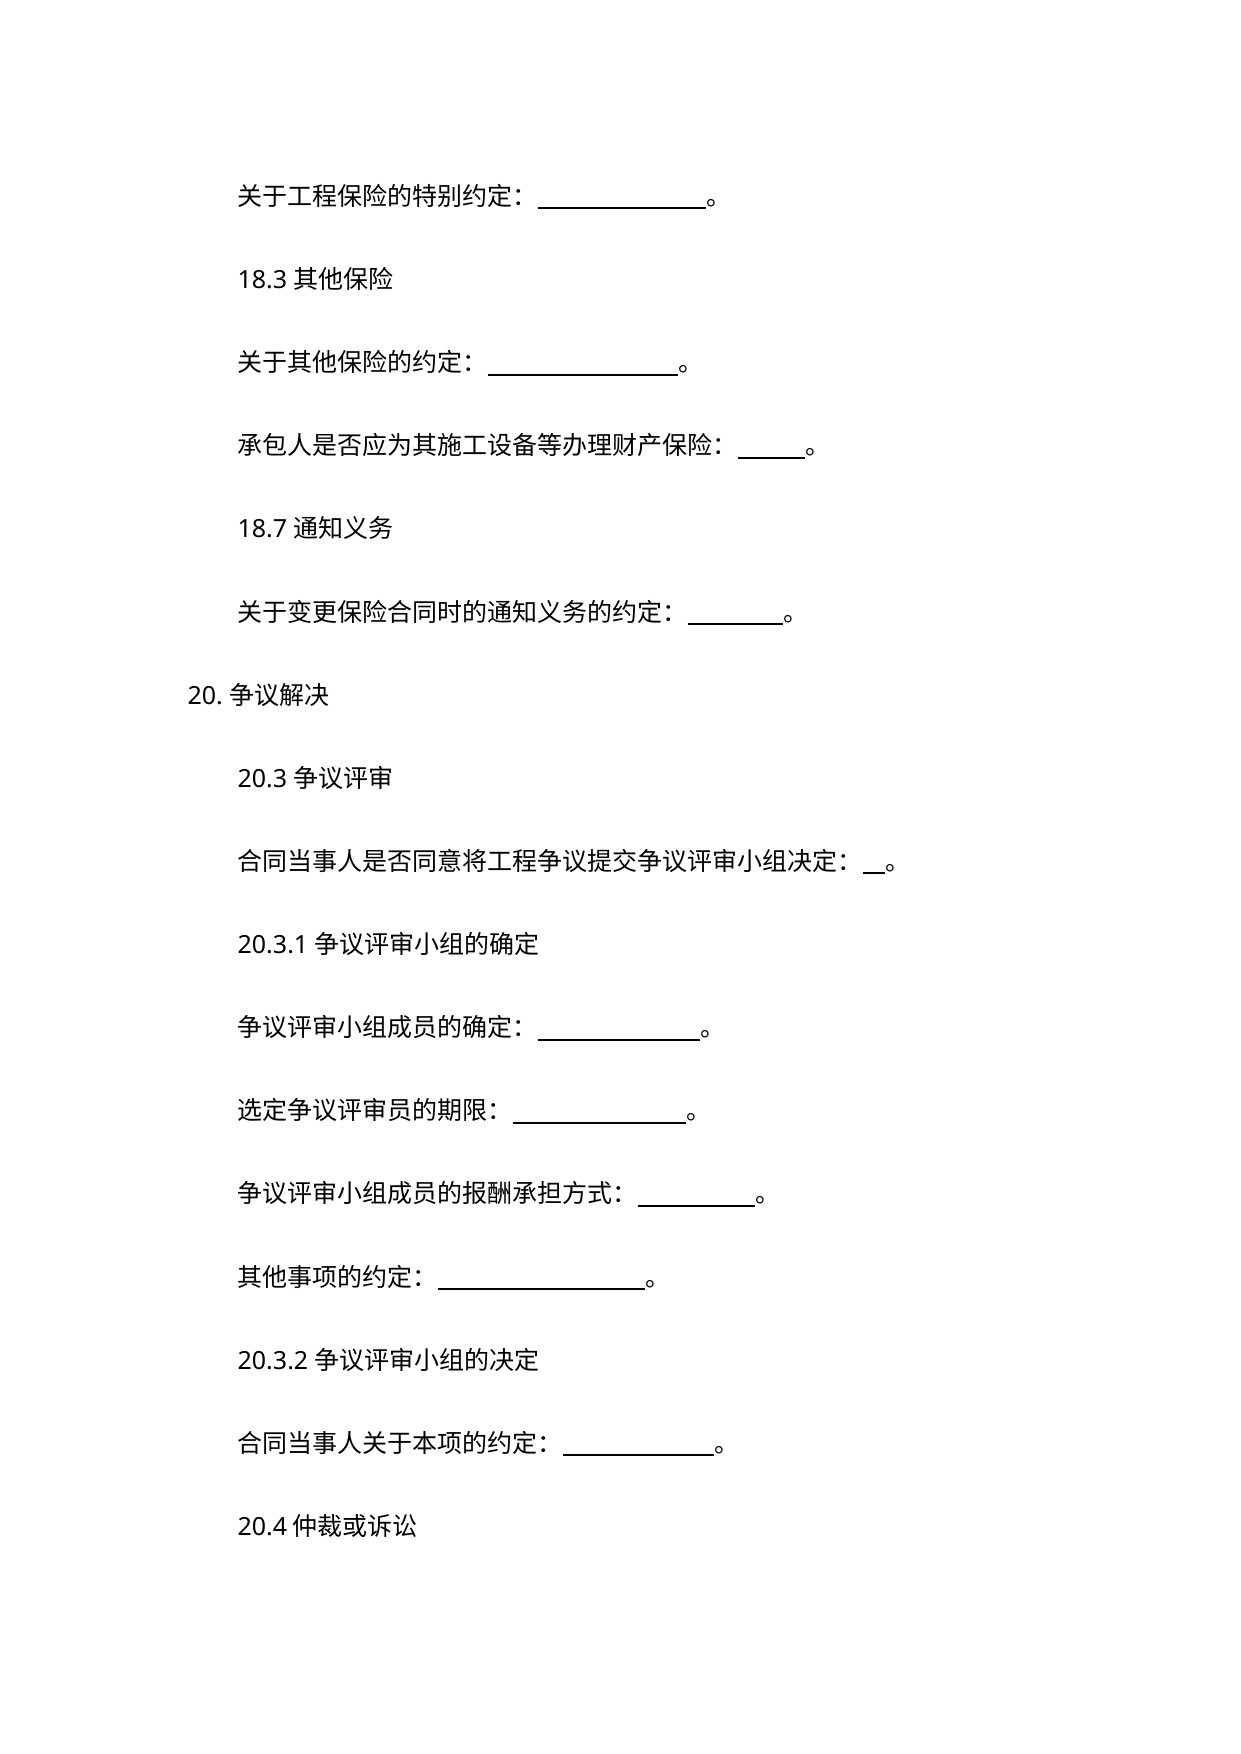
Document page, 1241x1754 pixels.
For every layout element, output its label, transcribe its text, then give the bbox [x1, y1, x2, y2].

text 20.3.1 争议评审小组的确定 [187, 910, 1053, 975]
text 18.7 通知义务 [187, 494, 1053, 559]
text 合同当事人关于本项的约定： 。 [187, 1409, 1053, 1474]
text 争议评审小组成员的确定： 。 [187, 993, 1053, 1058]
text 20.3 争议评审 [187, 744, 1053, 809]
text 选定争议评审员的期限： 。 [187, 1076, 1053, 1141]
subtitle 20. 争议解决 [187, 661, 1053, 726]
text 关于其他保险的约定： 。 [187, 328, 1053, 393]
text 关于变更保险合同时的通知义务的约定： 。 [187, 578, 1053, 643]
text 其他事项的约定： 。 [187, 1243, 1053, 1308]
text 20.3.2 争议评审小组的决定 [187, 1326, 1053, 1391]
text 18.3 其他保险 [187, 245, 1053, 310]
text 合同当事人是否同意将工程争议提交争议评审小组决定： 。 [187, 827, 1053, 892]
text 20.4仲裁或诉讼 [187, 1492, 1053, 1557]
text 争议评审小组成员的报酬承担方式： 。 [187, 1159, 1053, 1224]
text 承包人是否应为其施工设备等办理财产保险： 。 [187, 411, 1053, 476]
text 关于工程保险的特别约定： 。 [187, 162, 1053, 227]
